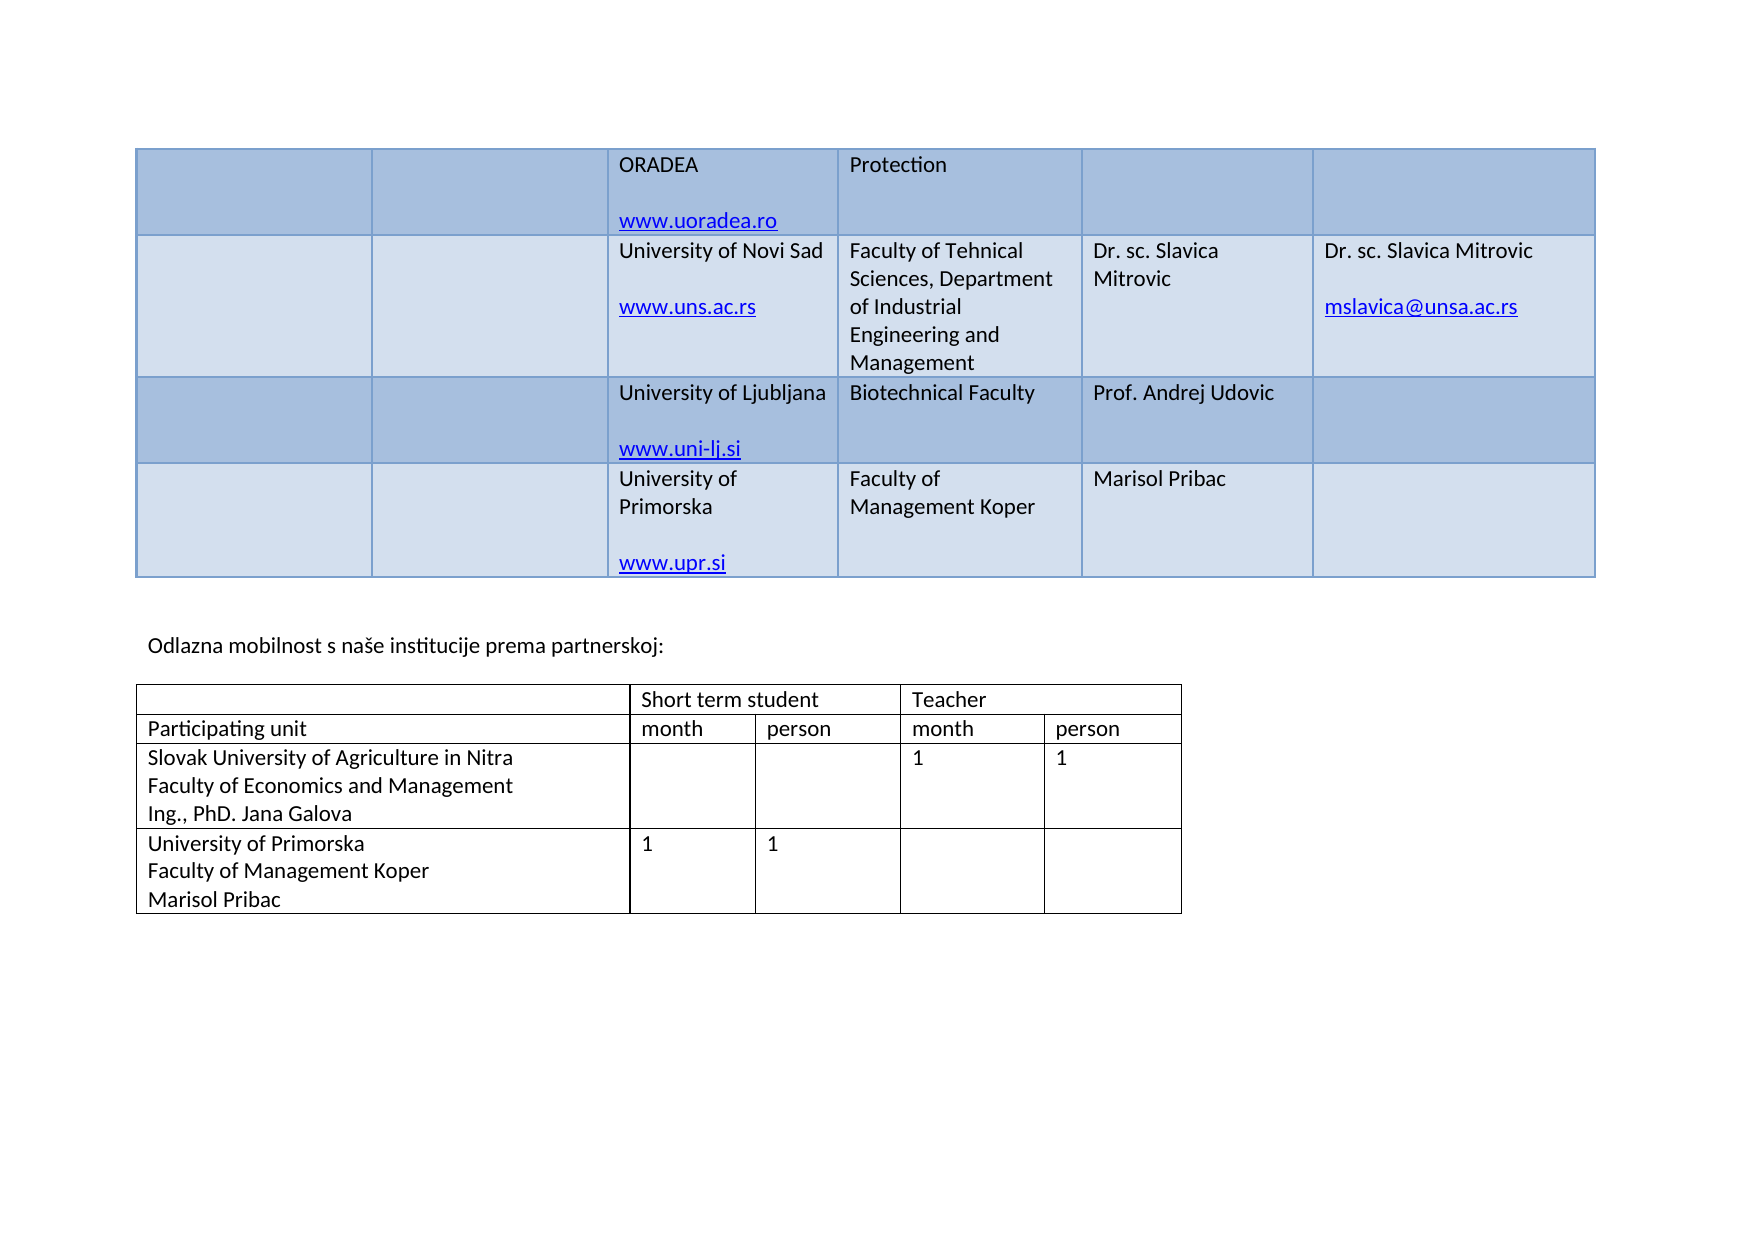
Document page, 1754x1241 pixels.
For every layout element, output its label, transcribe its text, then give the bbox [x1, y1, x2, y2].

table_cell Marisol Pribac [1083, 464, 1312, 576]
table_cell University of Ljubljana www.uni-lj.si [609, 378, 837, 462]
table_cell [609, 150, 837, 234]
table_cell University of Primorska www.upr.si [609, 464, 837, 576]
table_cell Dr. sc. Slavica Mitrovic mslavica@unsa.ac.rs [1314, 236, 1594, 376]
table_cell person [1045, 715, 1181, 742]
table_cell University of Primorska Faculty of Management Koper Marisol Pribac [137, 829, 629, 913]
table_cell Participating unit [137, 715, 629, 742]
table_cell [373, 378, 607, 462]
table_cell [138, 150, 371, 234]
table_cell person [756, 715, 900, 742]
table_cell [1314, 464, 1594, 576]
table_cell [373, 236, 607, 376]
table_header [137, 685, 629, 713]
table_cell [901, 829, 1044, 913]
table_cell University of Novi Sad www.uns.ac.rs [609, 236, 837, 376]
table_cell [138, 378, 371, 462]
text Odlazna mobilnost s naše institucije prema partnerskoj: [148, 631, 1606, 659]
table_header Teacher [901, 685, 1181, 713]
table_cell Prof. Andrej Udovic [1083, 378, 1312, 462]
table_cell month [631, 715, 755, 742]
table_cell month [901, 715, 1044, 742]
table_cell Faculty of Tehnical Sciences, Department of Industrial Engineering and Management [839, 236, 1081, 376]
table_cell [631, 744, 755, 828]
table_cell [1314, 150, 1594, 234]
table_cell [373, 150, 607, 234]
table_cell 1 [756, 829, 900, 913]
table_cell [756, 744, 900, 828]
table_cell 1 [901, 744, 1044, 828]
table_cell [1045, 829, 1181, 913]
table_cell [1083, 150, 1312, 234]
table_cell [373, 464, 607, 576]
table_cell Biotechnical Faculty [839, 378, 1081, 462]
table_cell Dr. sc. Slavica Mitrovic [1083, 236, 1312, 376]
table_cell Slovak University of Agriculture in Nitra Faculty of Economics and Management Ing., PhD. Jana Galova [137, 744, 629, 828]
table_cell 1 [631, 829, 755, 913]
table_cell [138, 464, 371, 576]
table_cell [839, 150, 1081, 234]
table_cell [1314, 378, 1594, 462]
table_cell [138, 236, 371, 376]
table_cell 1 [1045, 744, 1181, 828]
table_header Short term student [631, 685, 900, 713]
table_cell Faculty of Management Koper [839, 464, 1081, 576]
